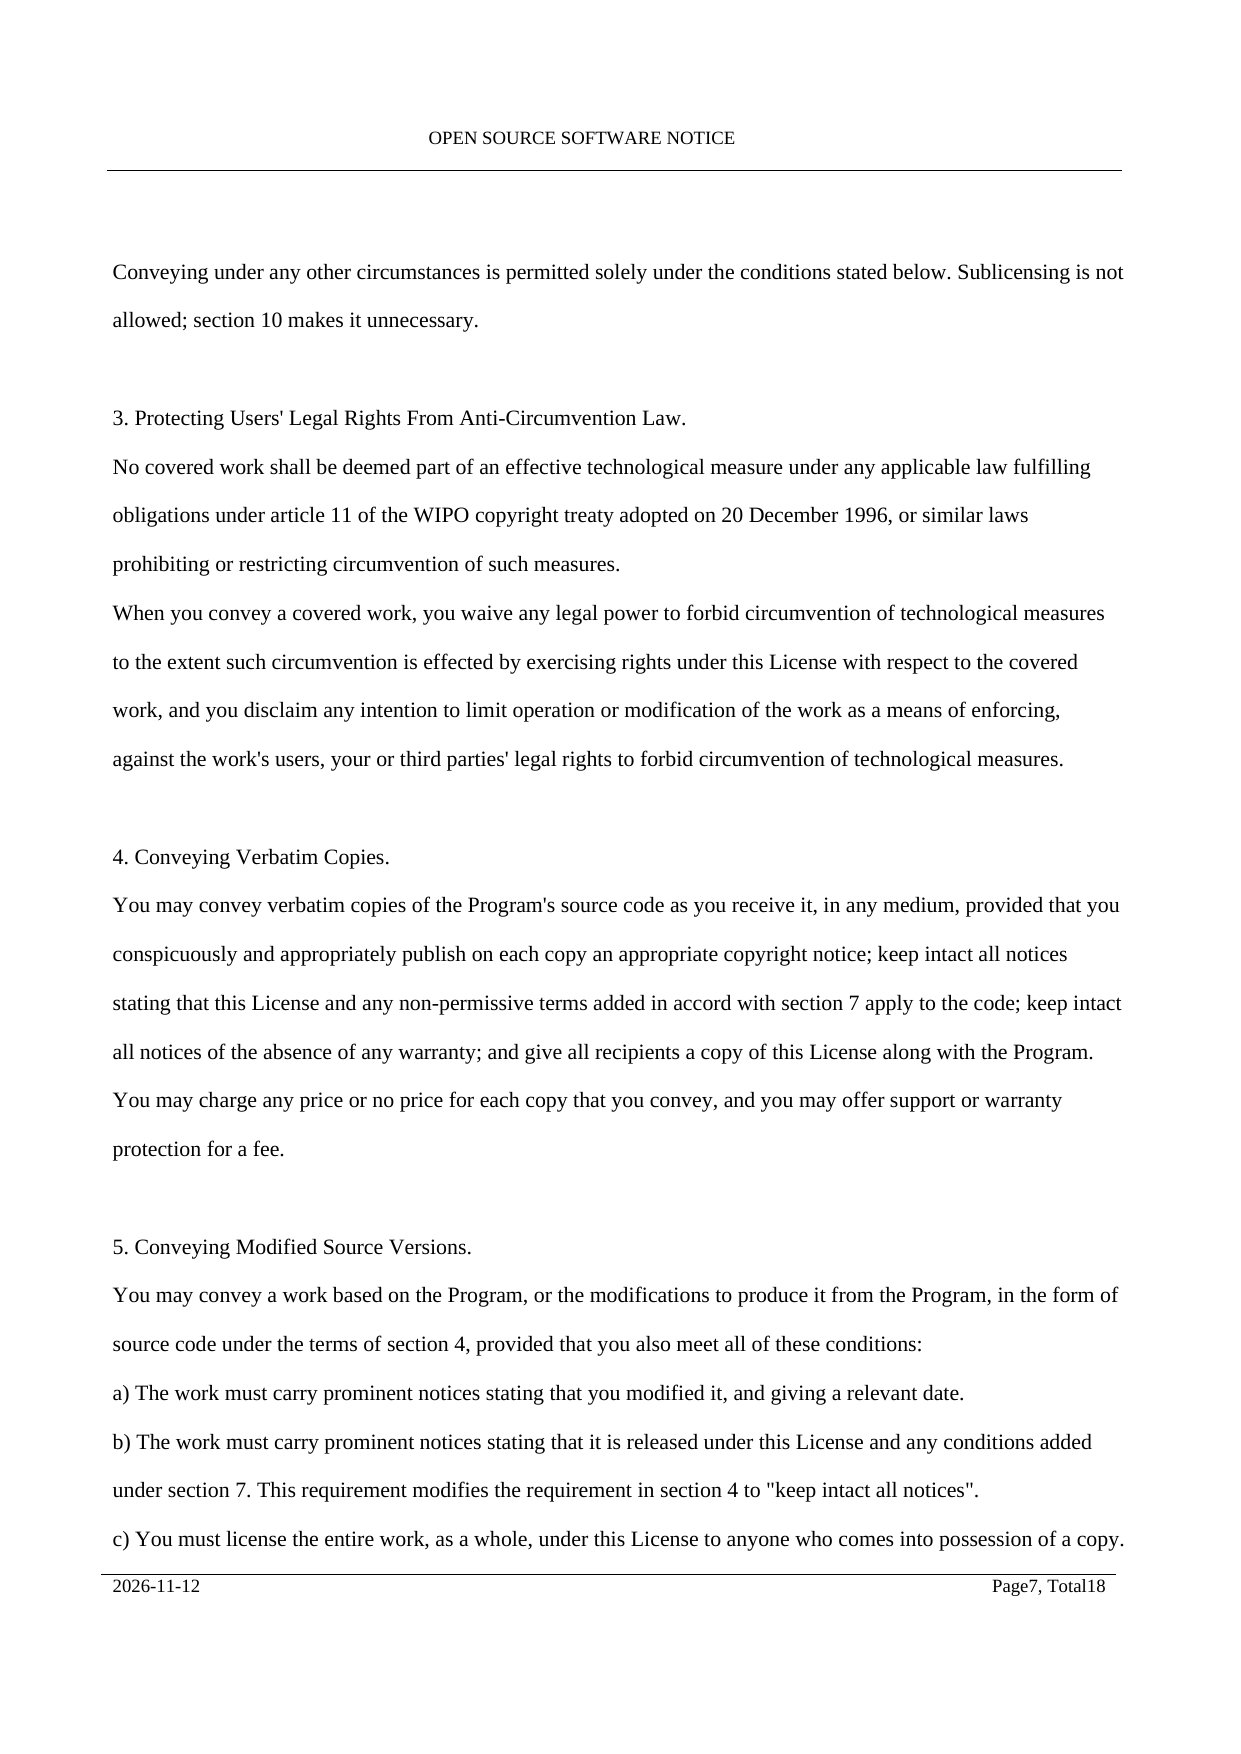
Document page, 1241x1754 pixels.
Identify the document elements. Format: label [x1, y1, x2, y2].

text [112, 206, 1128, 1555]
